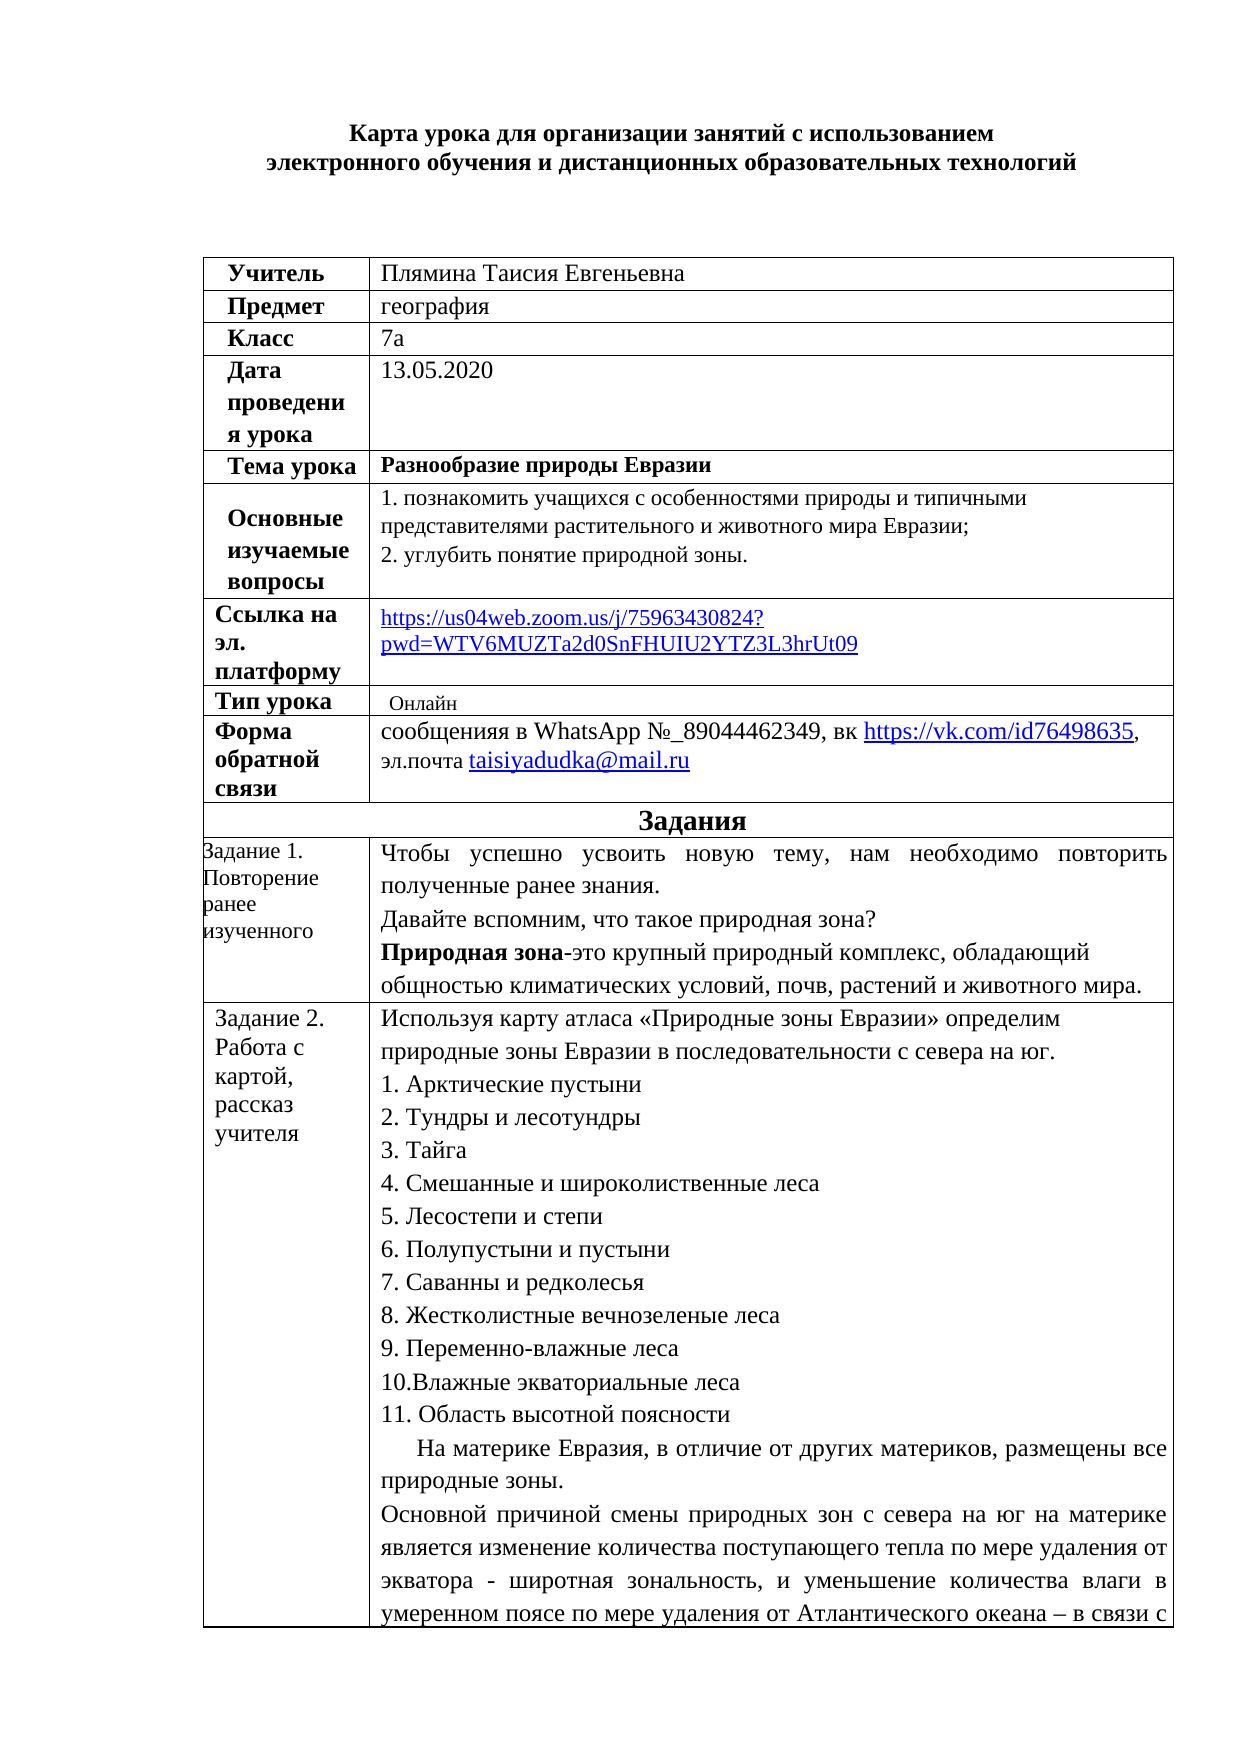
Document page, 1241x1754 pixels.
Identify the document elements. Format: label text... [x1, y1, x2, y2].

table_cell география [370, 291, 1173, 322]
table_cell Задания [204, 803, 1173, 837]
table_cell Класс [204, 323, 369, 354]
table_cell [370, 1003, 1173, 1626]
table_cell Форма обратной связи [204, 716, 369, 802]
table_cell hHYPERLINK "https://us04web.zoom.us/j/75963430824?pwd=WTV6MUZTa2d0SnFHUIU2YTZ3L3hrUt09"ttps://us04web.zoom.us/j/75963430824?pwd=WTV6MUZTa2d0SnFHUIU2YTZ3L3hrUt09 [370, 599, 1173, 685]
text Карта урока для организации занятий с использованием [177, 118, 1166, 147]
table_cell Разнообразие природы Евразии [370, 451, 1173, 482]
table_cell Задание 1. Повторение ранее изученного [204, 838, 369, 1002]
table_cell Тема урока [204, 451, 369, 482]
table_cell Дата проведения урока [204, 356, 369, 450]
table_cell Основные изучаемые вопросы [204, 484, 369, 598]
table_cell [204, 1003, 369, 1626]
table_cell 7а [370, 323, 1173, 354]
table_cell Ссылка на эл. платформу [204, 599, 369, 685]
table_cell Предмет [204, 291, 369, 322]
text электронного обучения и дистанционных образовательных технологий [177, 147, 1166, 176]
table_header Плямина Таисия Евгеньевна [370, 258, 1173, 290]
table_cell сообщенияя в WhatsApp №_89044462349, вк httpsHYPERLINK "https://vk.com/id76498635"://HYPERLINK "https://vk.com/id76498635"vkHYPERLINK "https://vk.com/id76498635".HYPERLINK "https://vk.com/id76498635"comHYPERLINK "https://vk.com/id76498635"/HYPERLINK "https://vk.com/id76498635"idHYPERLINK "https://vk.com/id76498635"76498635, эл.почта taisiyadudkaHYPERLINK "mailto:taisiyadudka@mail.ru"@HYPERLINK "mailto:taisiyadudka@mail.ru"mailHYPERLINK "mailto:taisiyadudka@mail.ru".HYPERLINK "mailto:taisiyadudka@mail.ru"ru [370, 716, 1173, 802]
table_cell 13.05.2020 [370, 356, 1173, 450]
table_cell 1. познакомить учащихся с особенностями природы и типичными представителями растительного и животного мира Евразии; 2. углубить понятие природной зоны. [370, 484, 1173, 598]
table_cell Тип урока [204, 686, 369, 715]
table_header Учитель [204, 258, 369, 290]
table_cell Онлайн [370, 686, 1173, 715]
table_cell Чтобы успешно усвоить новую тему, нам необходимо повторить полученные ранее знания. Давайте вспомним, что такое природная зона? Природная зона-это крупный природный комплекс, обладающий общностью климатических условий, почв, растений и животного мира. [370, 838, 1173, 1002]
